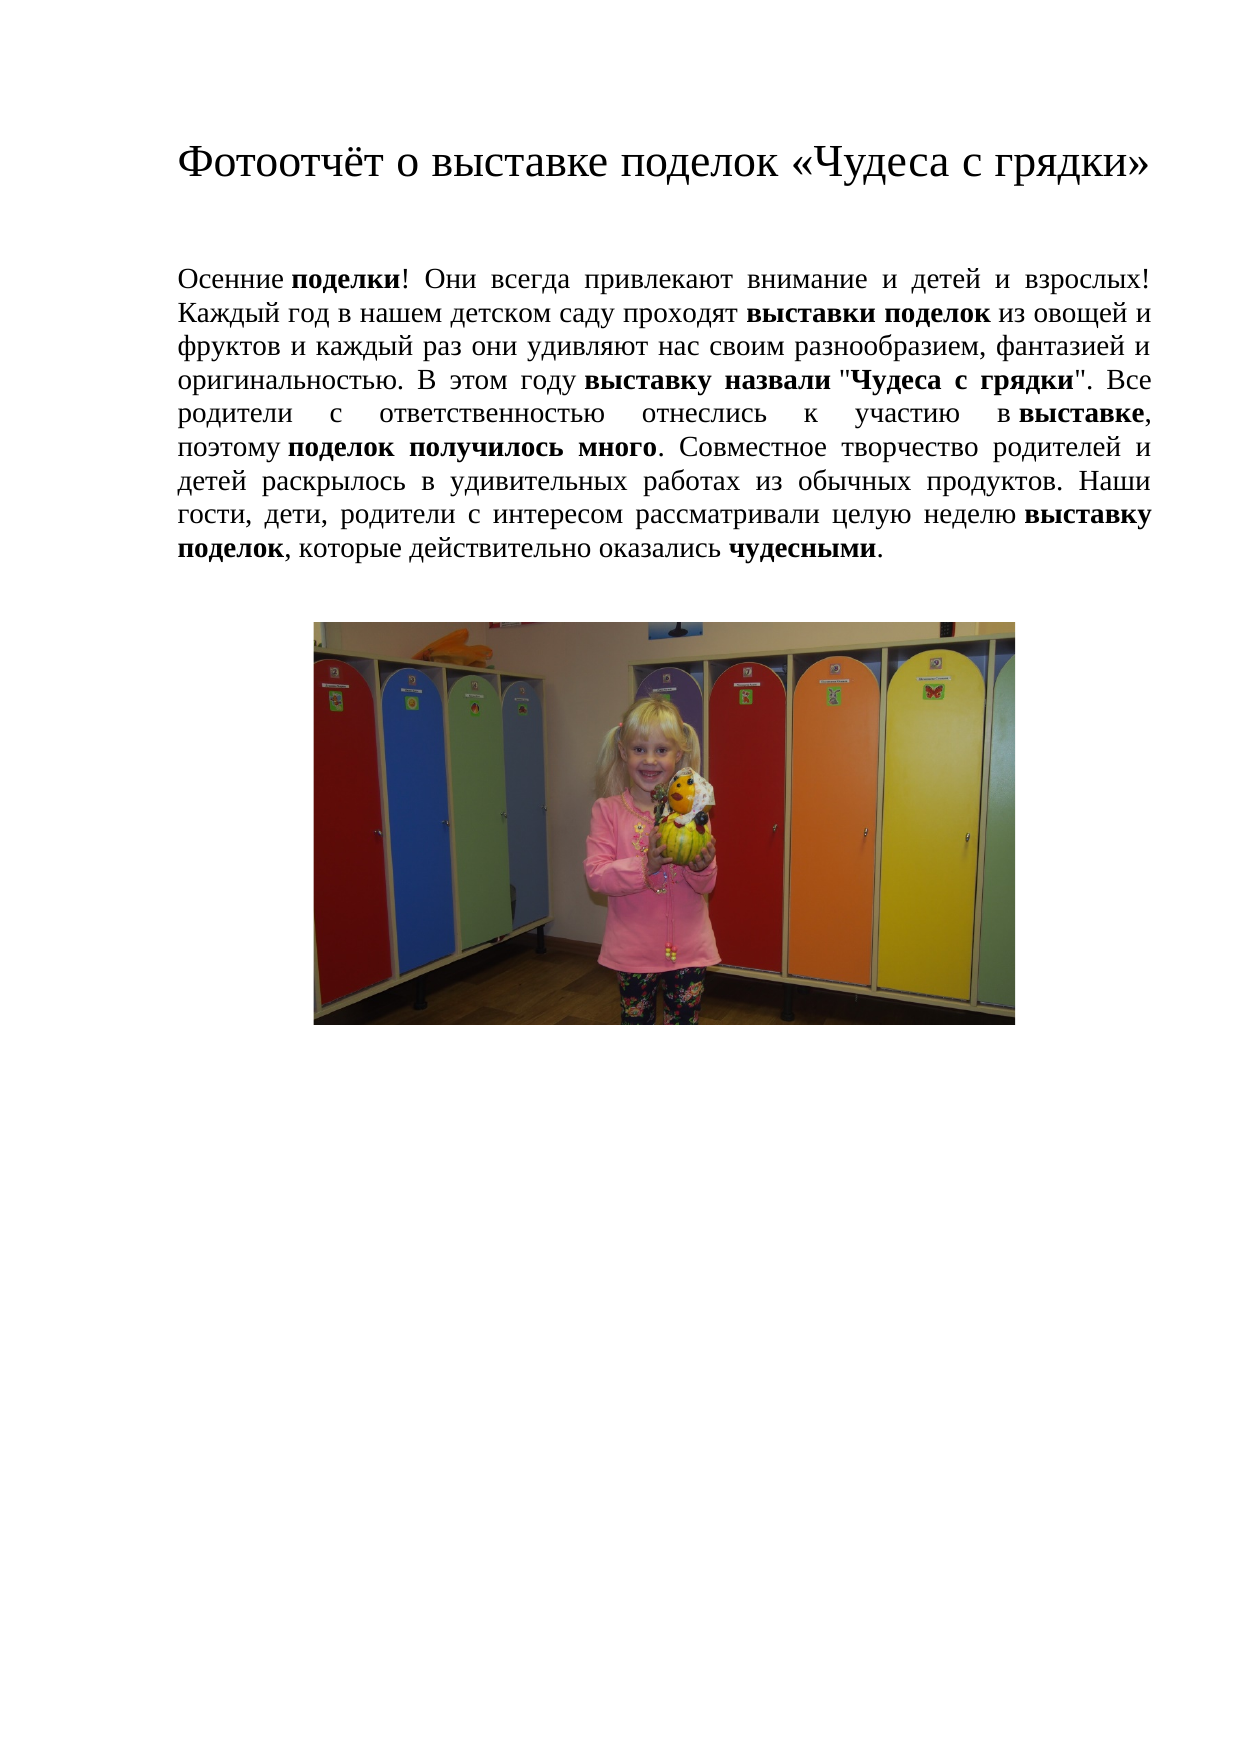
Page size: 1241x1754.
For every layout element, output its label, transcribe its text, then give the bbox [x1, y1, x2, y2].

text Осенние поделки! Они всегда привлекают внимание и детей и взрослых! Каждый год в нашем детском саду проходят выставки поделок из овощей и фруктов и каждый раз они удивляют нас своим разнообразием, фантазией и оригинальностью. В этом году выставку назвали "Чудеса с грядки". Все родители с ответственностью отнеслись к участию в выставке, поэтому поделок получилось много. Совместное творчество родителей и детей раскрылось в удивительных работах из обычных продуктов. Наши гости, дети, родители с интересом рассматривали целую неделю выставку поделок, которые действительно оказались чудесными. [177, 261, 1152, 563]
text Фотоотчёт о выставке поделок «Чудеса с грядки» [177, 134, 1152, 214]
picture [313, 622, 1016, 1025]
